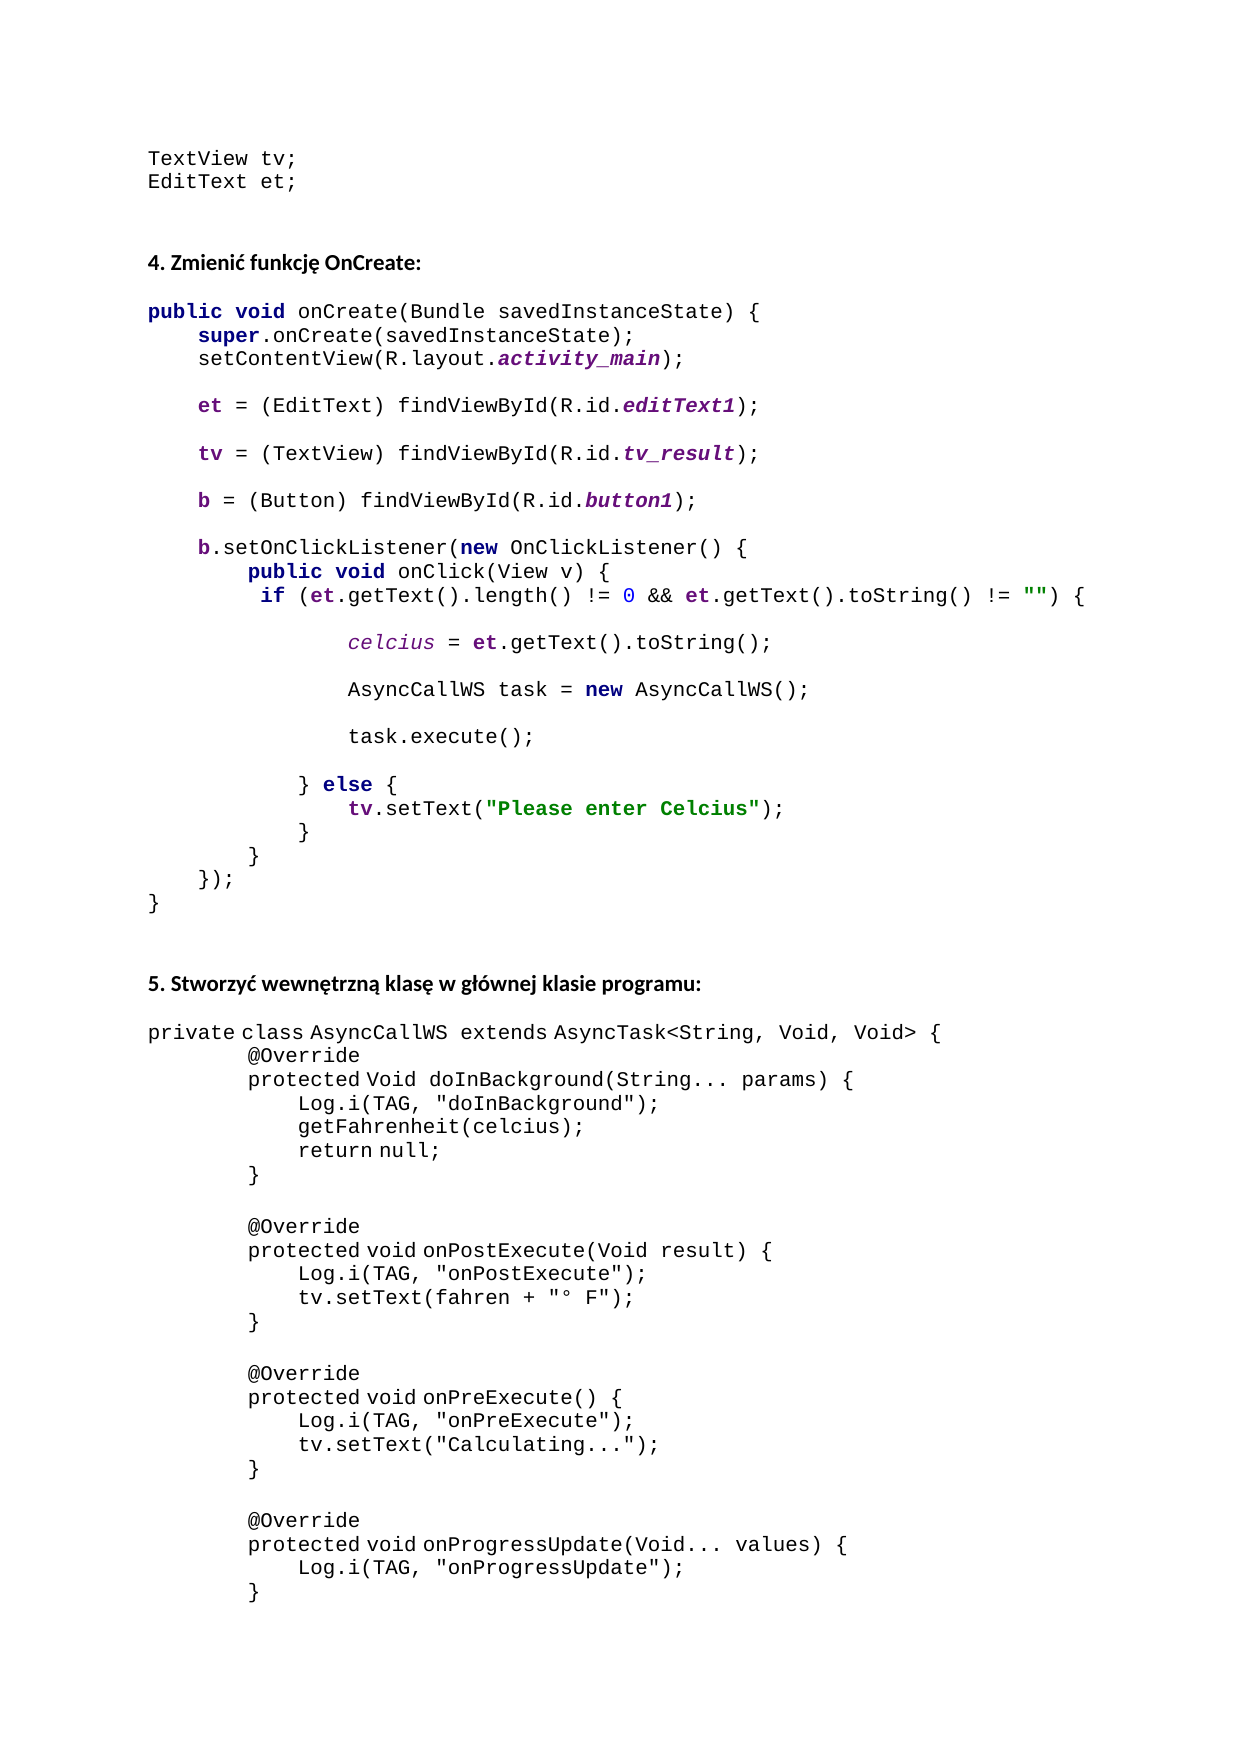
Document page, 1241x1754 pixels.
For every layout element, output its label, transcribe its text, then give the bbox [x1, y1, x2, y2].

text private class AsyncCallWS extends AsyncTask<String, Void, Void> { [148, 1022, 1093, 1045]
text EditText et; [148, 171, 1093, 195]
text @Override [148, 1363, 1093, 1387]
text tv.setText(fahren + "° F"); [148, 1287, 1093, 1311]
text public void onCreate(Bundle savedInstanceState) { super.onCreate(savedInstanceState); setContentView(R.layout.activity_main); et = (EditText) findViewById(R.id.editText1); tv = (TextView) findViewById(R.id.tv_result); b = (Button) findViewById(R.id.button1); b.setOnClickListener(new OnClickListener() { public void onClick(View v) { if (et.getText().length() != 0 && et.getText().toString() != "") { celcius = et.getText().toString(); AsyncCallWS task = new AsyncCallWS(); task.execute(); } else { tv.setText("Please enter Celcius"); } } }); } [148, 301, 1093, 916]
text Log.i(TAG, "onProgressUpdate"); [148, 1557, 1093, 1581]
text protected void onPreExecute() { [148, 1387, 1093, 1410]
text tv.setText("Calculating..."); [148, 1434, 1093, 1458]
text Log.i(TAG, "onPostExecute"); [148, 1263, 1093, 1287]
text protected Void doInBackground(String... params) { [148, 1069, 1093, 1093]
text Log.i(TAG, "doInBackground"); [148, 1093, 1093, 1116]
text return null; [148, 1140, 1093, 1164]
text } [148, 1581, 1093, 1604]
text 4. Zmienić funkcję OnCreate: [148, 248, 1093, 276]
text @Override [148, 1510, 1093, 1534]
text } [148, 1311, 1093, 1334]
text protected void onProgressUpdate(Void... values) { [148, 1534, 1093, 1557]
text TextView tv; [148, 148, 1093, 171]
text @Override [148, 1216, 1093, 1240]
text @Override [148, 1045, 1093, 1069]
text } [148, 1458, 1093, 1481]
text Log.i(TAG, "onPreExecute"); [148, 1410, 1093, 1434]
text } [148, 1164, 1093, 1187]
text 5. Stworzyć wewnętrzną klasę w głównej klasie programu: [148, 969, 1093, 997]
text getFahrenheit(celcius); [148, 1116, 1093, 1140]
text protected void onPostExecute(Void result) { [148, 1240, 1093, 1263]
